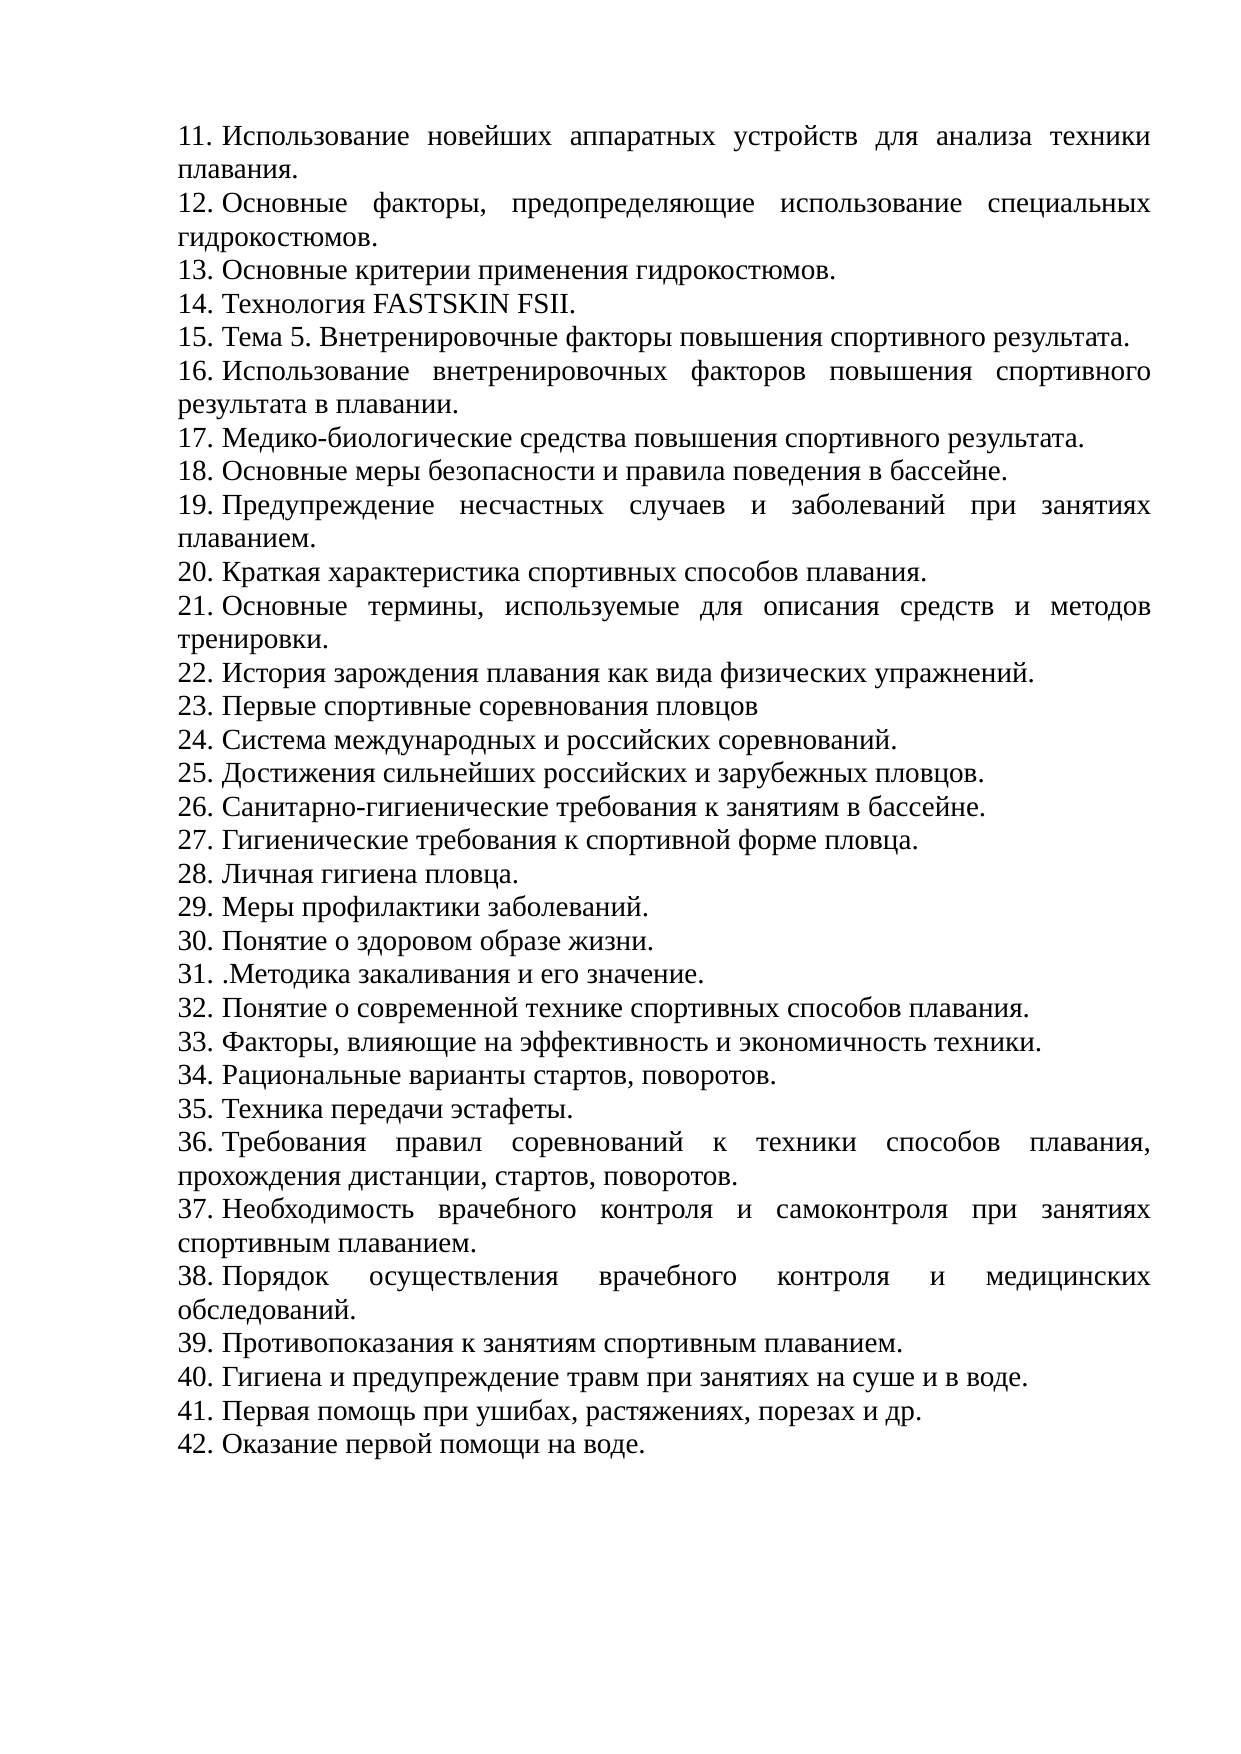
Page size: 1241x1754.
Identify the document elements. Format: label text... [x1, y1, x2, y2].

list Санитарно-гигиенические требования к занятиям в бассейне. [177, 789, 1152, 822]
list Противопоказания к занятиям спортивным плаванием. [177, 1326, 1152, 1359]
list Система международных и российских соревнований. [177, 722, 1152, 755]
list Порядок осуществления врачебного контроля и медицинских обследований. [177, 1258, 1152, 1326]
list Рациональные варианты стартов, поворотов. [177, 1057, 1152, 1091]
list Понятие о здоровом образе жизни. [177, 923, 1152, 957]
list Достижения сильнейших российских и зарубежных пловцов. [177, 755, 1152, 789]
list Понятие о современной технике спортивных способов плавания. [177, 990, 1152, 1024]
list Личная гигиена пловца. [177, 856, 1152, 889]
list Техника передачи эстафеты. [177, 1091, 1152, 1124]
list Факторы, влияющие на эффективность и экономичность техники. [177, 1024, 1152, 1057]
list Меры профилактики заболеваний. [177, 889, 1152, 923]
list Первые спортивные соревнования пловцов [177, 688, 1152, 722]
list Первая помощь при ушибах, растяжениях, порезах и др. [177, 1393, 1152, 1426]
list Использование новейших аппаратных устройств для анализа техники плавания. [177, 118, 1152, 185]
list Необходимость врачебного контроля и самоконтроля при занятиях спортивным плаванием. [177, 1191, 1152, 1258]
list Тема 5. Внетренировочные факторы повышения спортивного результата. [177, 319, 1152, 353]
list Краткая характеристика спортивных способов плавания. [177, 554, 1152, 588]
list Основные критерии применения гидрокостюмов. [177, 252, 1152, 286]
list Использование внетренировочных факторов повышения спортивного результата в плавании. [177, 353, 1152, 420]
list Основные факторы, предопределяющие использование специальных гидрокостюмов. [177, 185, 1152, 252]
list Основные меры безопасности и правила поведения в бассейне. [177, 453, 1152, 487]
list .Методика закаливания и его значение. [177, 957, 1152, 990]
list Оказание первой помощи на воде. [177, 1426, 1152, 1460]
list Требования правил соревнований к техники способов плавания, прохождения дистанции, стартов, поворотов. [177, 1124, 1152, 1191]
list Гигиенические требования к спортивной форме пловца. [177, 822, 1152, 856]
list Основные термины, используемые для описания средств и методов тренировки. [177, 588, 1152, 655]
list Предупреждение несчастных случаев и заболеваний при занятиях плаванием. [177, 487, 1152, 554]
list Гигиена и предупреждение травм при занятиях на суше и в воде. [177, 1359, 1152, 1393]
list История зарождения плавания как вида физических упражнений. [177, 655, 1152, 688]
list Технология FASTSKIN FSII. [177, 286, 1152, 319]
list Медико-биологические средства повышения спортивного результата. [177, 420, 1152, 453]
